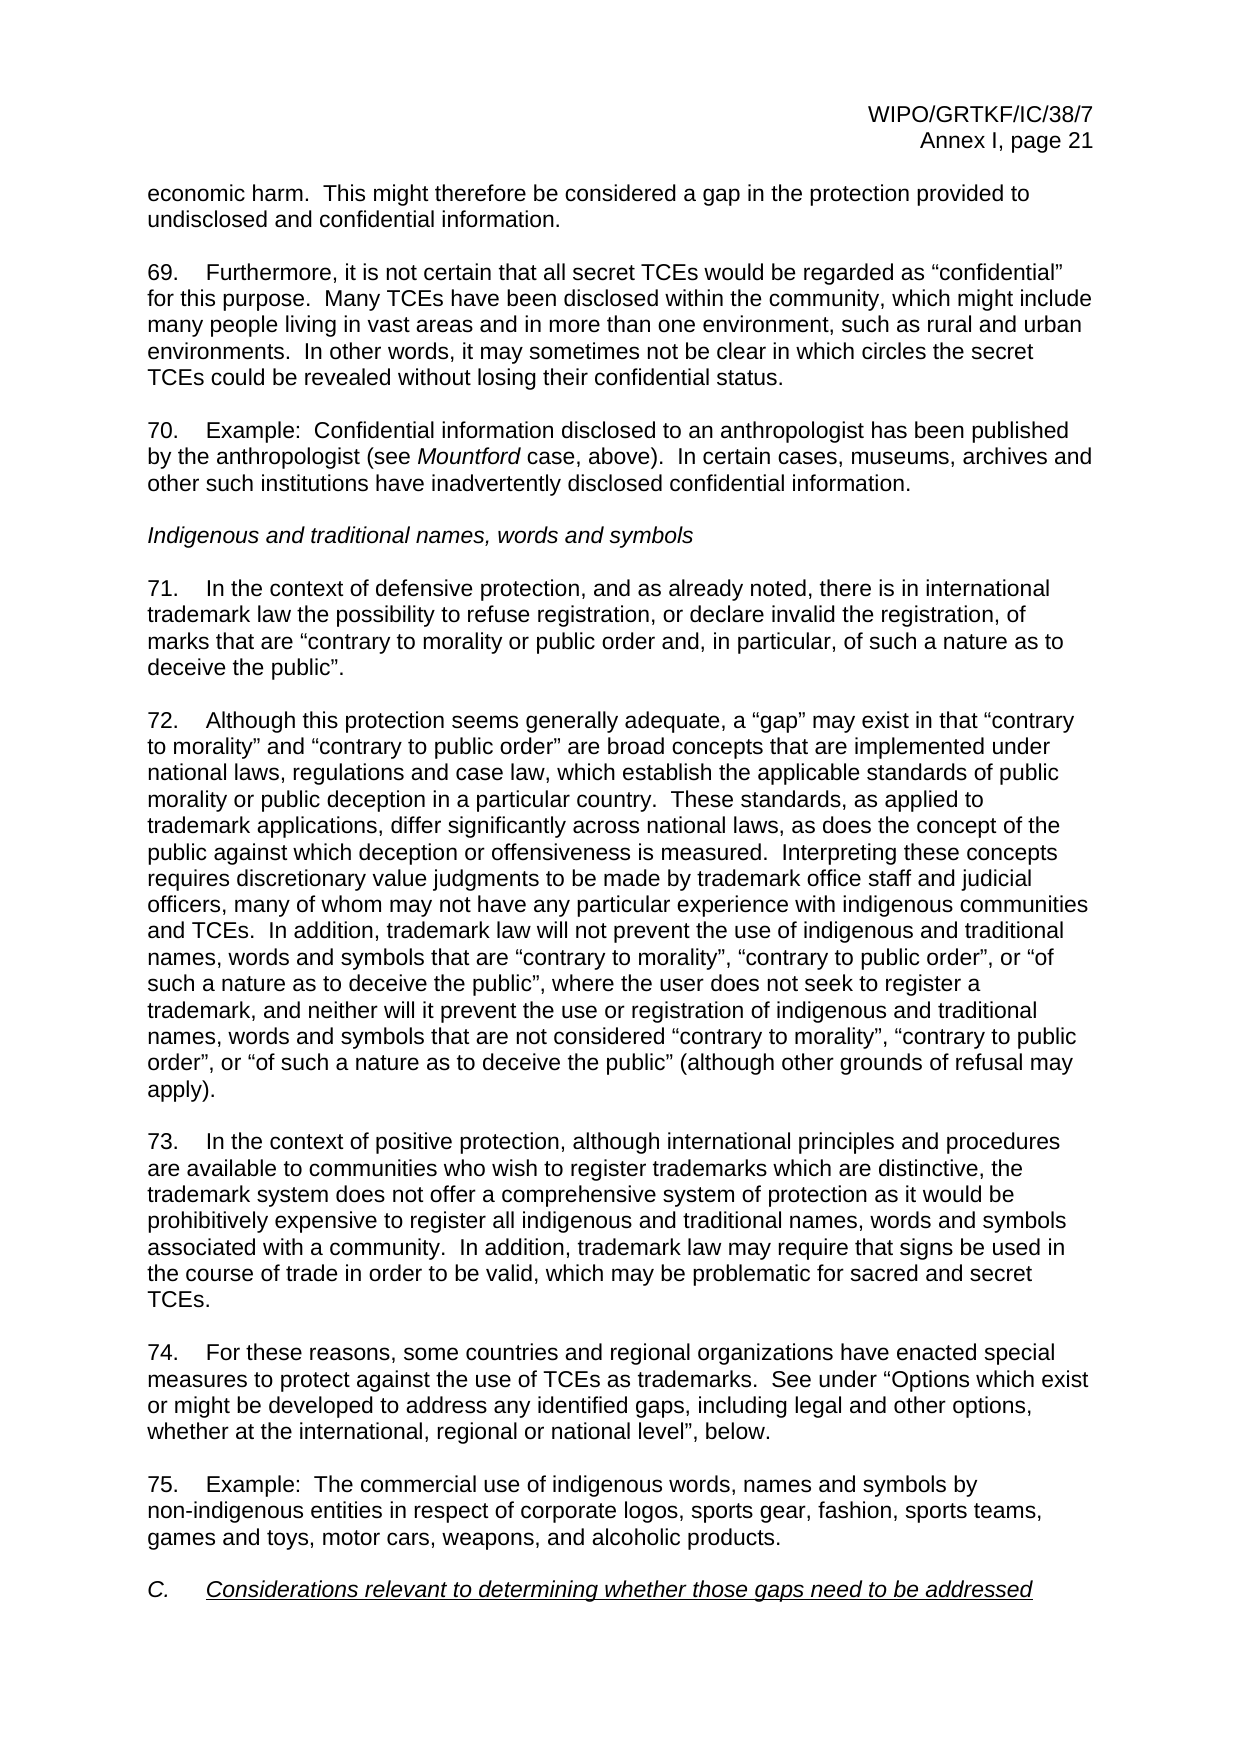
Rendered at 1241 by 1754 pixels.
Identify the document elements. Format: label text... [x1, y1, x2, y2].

text non-indigenous entities in respect of corporate logos, sports gear, fashion, sports teams, games and toys, motor cars, weapons, and alcoholic products. [147, 1497, 1093, 1550]
list Example: Confidential information disclosed to an anthropologist has been published by the anthropologist (see Mountford case, above). In certain cases, museums, archives and other such institutions have inadvertently disclosed confidential information. [147, 417, 1093, 496]
list Example: The commercial use of indigenous words, names and symbols by [147, 1471, 1093, 1497]
list In the context of positive protection, although international principles and procedures are available to communities who wish to register trademarks which are distinctive, the trademark system does not offer a comprehensive system of protection as it would be prohibitively expensive to register all indigenous and traditional names, words and symbols associated with a community. In addition, trademark law may require that signs be used in the course of trade in order to be valid, which may be problematic for sacred and secret TCEs. [147, 1128, 1093, 1313]
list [147, 179, 1093, 232]
list Furthermore, it is not certain that all secret TCEs would be regarded as “confidential” for this purpose. Many TCEs have been disclosed within the community, which might include many people living in vast areas and in more than one environment, such as rural and urban environments. In other words, it may sometimes not be clear in which circles the secret TCEs could be revealed without losing their confidential status. [147, 259, 1093, 390]
list Although this protection seems generally adequate, a “gap” may exist in that “contrary to morality” and “contrary to public order” are broad concepts that are implemented under national laws, regulations and case law, which establish the applicable standards of public morality or public deception in a particular country. These standards, as applied to trademark applications, differ significantly across national laws, as does the concept of the public against which deception or offensiveness is measured. Interpreting these concepts requires discretionary value judgments to be made by trademark office staff and judicial officers, many of whom may not have any particular experience with indigenous communities and TCEs. In addition, trademark law will not prevent the use of indigenous and traditional names, words and symbols that are “contrary to morality”, “contrary to public order”, or “of such a nature as to deceive the public”, where the user does not seek to register a trademark, and neither will it prevent the use or registration of indigenous and traditional names, words and symbols that are not considered “contrary to morality”, “contrary to public order”, or “of such a nature as to deceive the public” (although other grounds of refusal may apply). [147, 707, 1093, 1102]
text C. Considerations relevant to determining whether those gaps need to be addressed [147, 1576, 1093, 1603]
list In the context of defensive protection, and as already noted, there is in international trademark law the possibility to refuse registration, or declare invalid the registration, of marks that are “contrary to morality or public order and, in particular, of such a nature as to deceive the public”. [147, 575, 1093, 680]
list For these reasons, some countries and regional organizations have enacted special measures to protect against the use of TCEs as trademarks. See under “Options which exist or might be developed to address any identified gaps, including legal and other options, whether at the international, regional or national level”, below. [147, 1339, 1093, 1444]
text Indigenous and traditional names, words and symbols [147, 522, 1093, 548]
